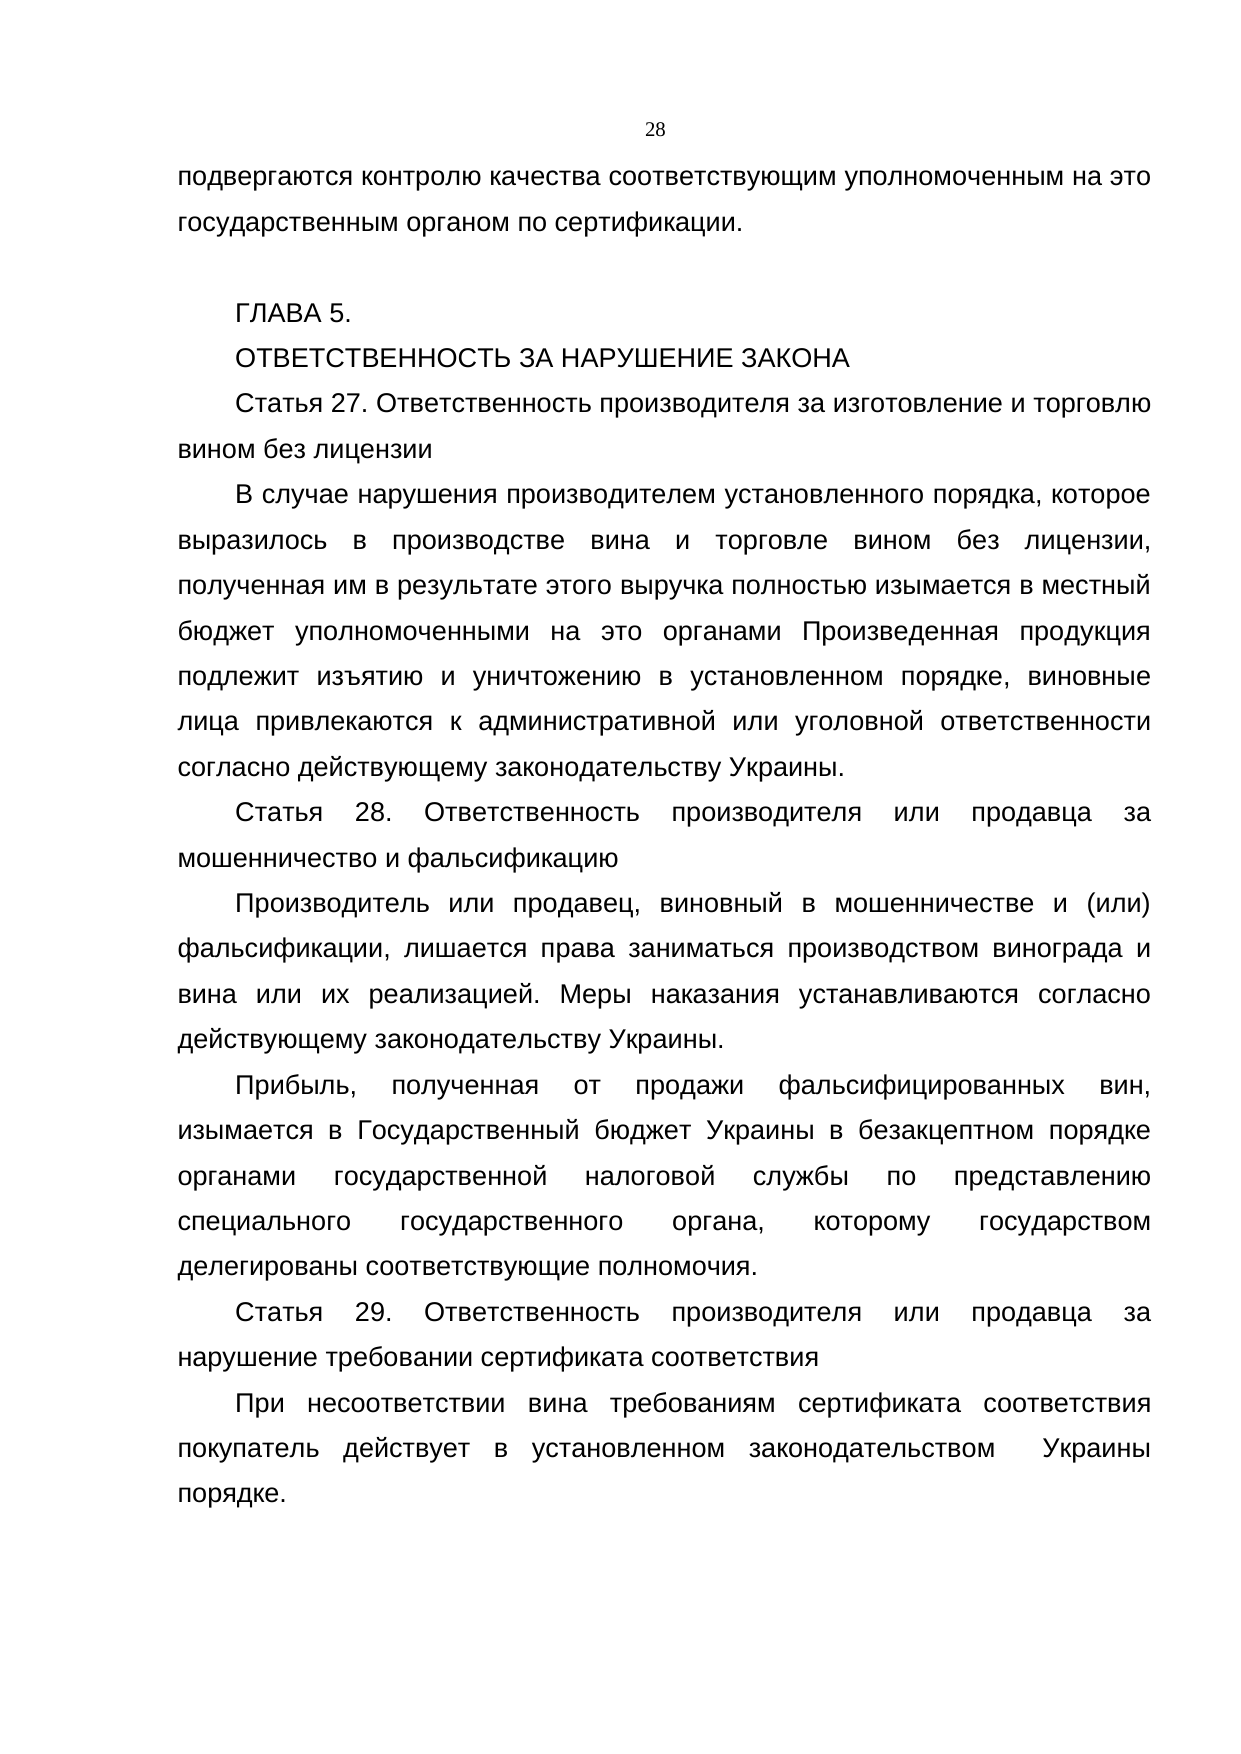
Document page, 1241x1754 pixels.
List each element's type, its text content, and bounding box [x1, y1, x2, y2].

text Статья 27. Ответственность производителя за изготовление и торговлю вином без лицензии [177, 388, 1152, 464]
text ОТВЕТСТВЕННОСТЬ ЗА НАРУШЕНИЕ ЗАКОНА [177, 343, 1152, 373]
text ГЛАВА 5. [177, 297, 1152, 328]
text Прибыль, полученная от продажи фальсифицированных вин, изымается в Государственный бюджет Украины в безакцептном порядке органами государственной налоговой службы по представлению специального государственного органа, которому государством делегированы соответствующие полномочия. [177, 1069, 1152, 1282]
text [177, 161, 1152, 237]
text Статья 29. Ответственность производителя или продавца за нарушение требовании сертификата соответствия [177, 1297, 1152, 1372]
text В случае нарушения производителем установленного порядка, которое выразилось в производстве вина и торговле вином без лицензии, полученная им в результате этого выручка полностью изымается в местный бюджет уполномоченными на это органами Произведенная продукция подлежит изъятию и уничтожению в установленном порядке, виновные лица привлекаются к административной или уголовной ответственности согласно действующему законодательству Украины. [177, 479, 1152, 782]
text При несоответствии вина требованиям сертификата соответствия покупатель действует в установленном законодательством Украины порядке. [177, 1387, 1152, 1509]
text Статья 28. Ответственность производителя или продавца за мошенничество и фальсификацию [177, 797, 1152, 873]
text Производитель или продавец, виновный в мошенничестве и (или) фальсификации, лишается права заниматься производством винограда и вина или их реализацией. Меры наказания устанавливаются согласно действующему законодательству Украины. [177, 888, 1152, 1054]
